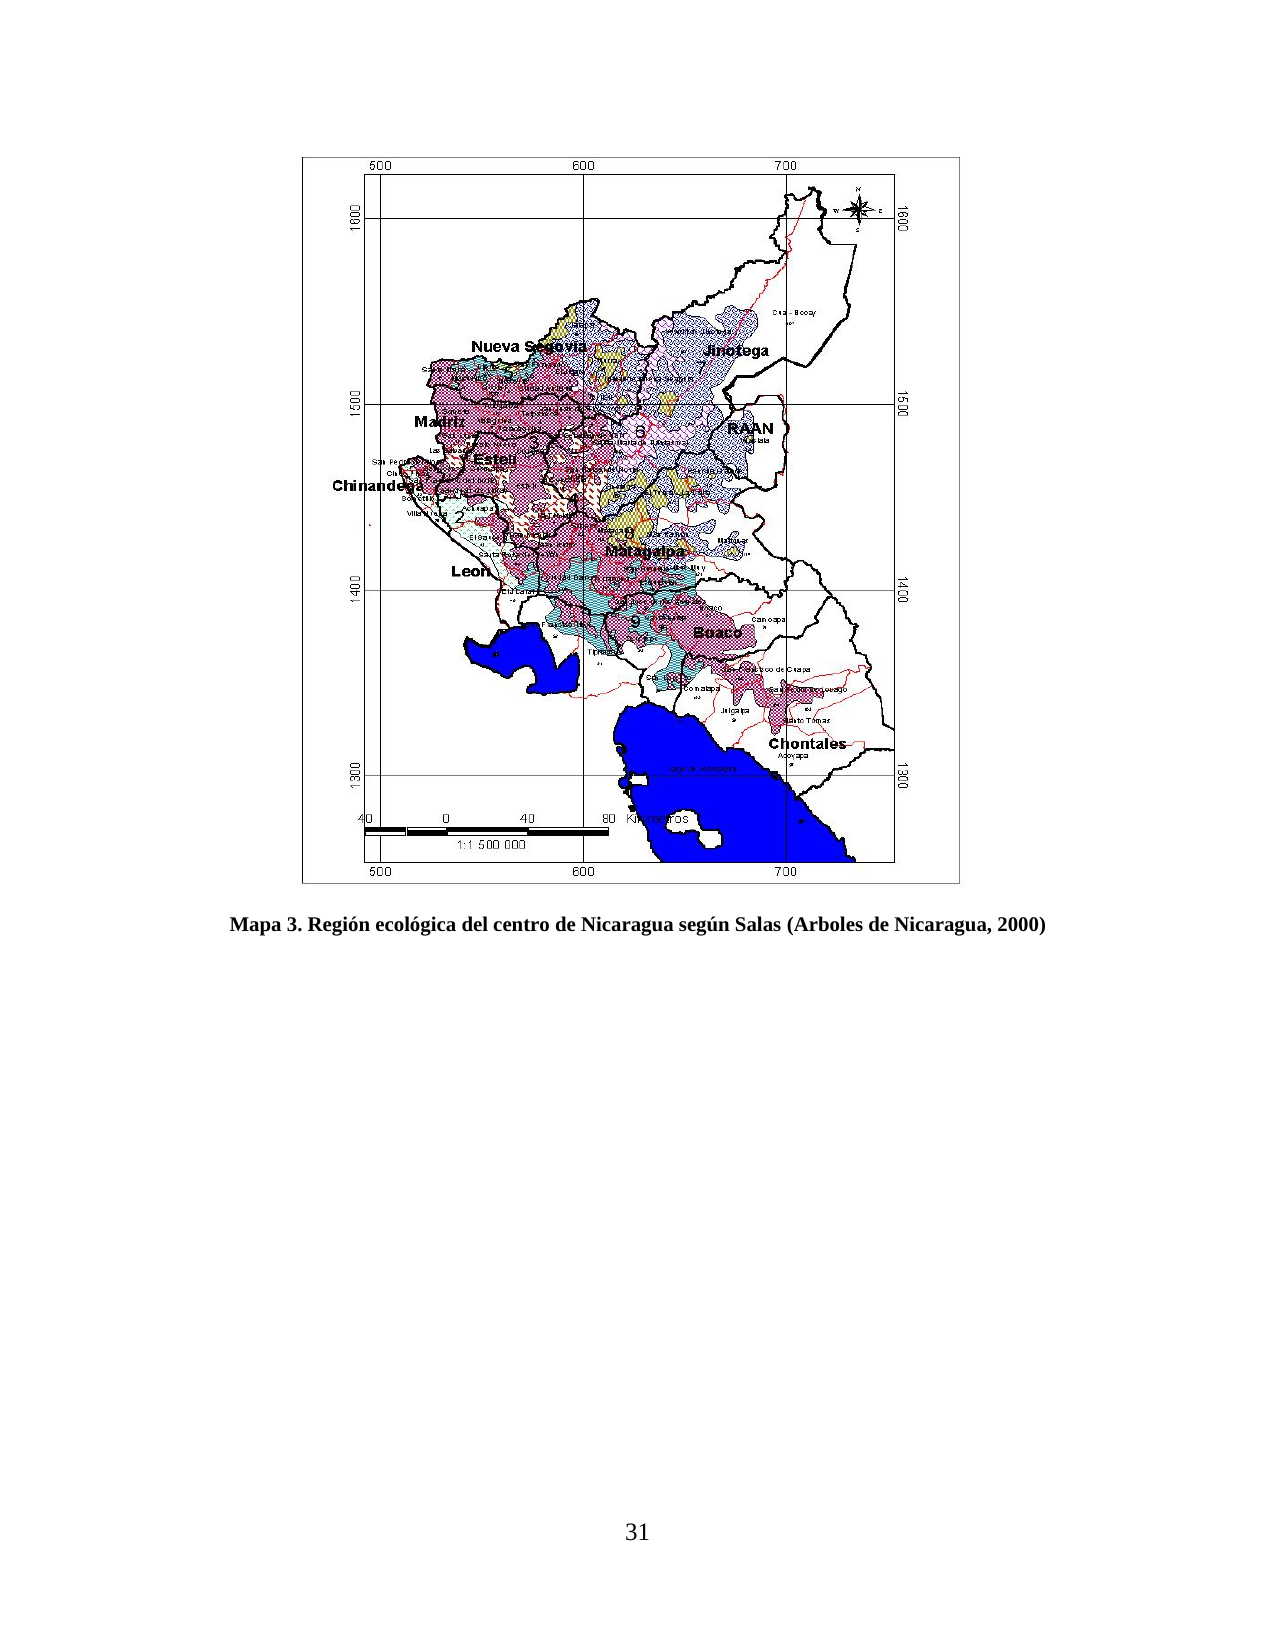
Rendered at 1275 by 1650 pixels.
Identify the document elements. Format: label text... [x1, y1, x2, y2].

picture [299, 150, 976, 891]
text Mapa 3. Región ecológica del centro de Nicaragua según Salas (Arboles de Nicaragua, 2000) [150, 911, 1125, 936]
